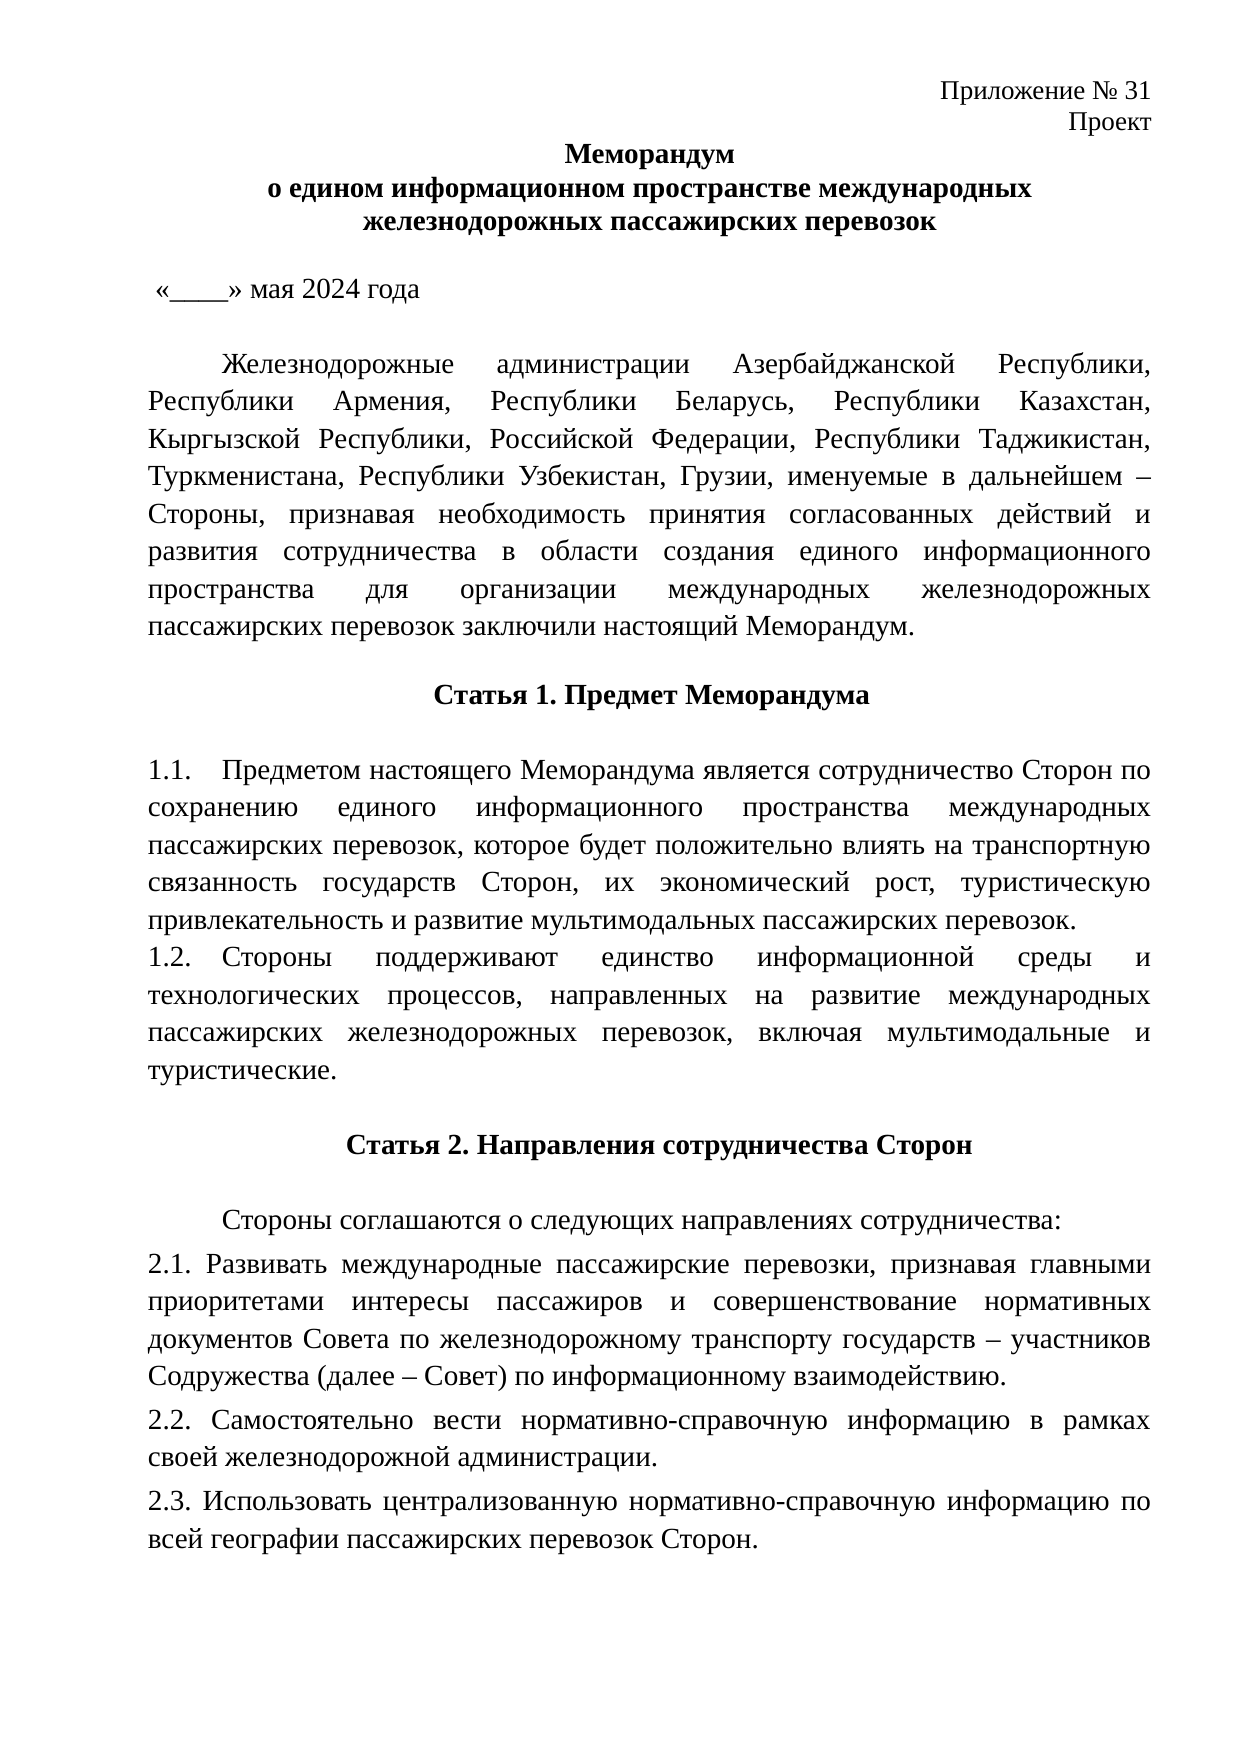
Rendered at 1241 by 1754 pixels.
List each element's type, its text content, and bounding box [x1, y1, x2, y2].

text «____» мая 2024 года [148, 268, 1152, 306]
text 2.1. Развивать международные пассажирские перевозки, признавая главными приоритетами интересы пассажиров и совершенствование нормативных документов Совета по железнодорожному транспорту государств – участников Содружества (далее – Совет) по информационному взаимодействию. [148, 1243, 1152, 1393]
text Статья 2. Направления сотрудничества Сторон [148, 1124, 1152, 1162]
list Предметом настоящего Меморандума является сотрудничество Сторон по сохранению единого информационного пространства международных пассажирских перевозок, которое будет положительно влиять на транспортную связанность государств Сторон, их экономический рост, туристическую привлекательность и развитие мультимодальных пассажирских перевозок. [148, 749, 1152, 937]
text Статья 1. Предмет Меморандума [148, 674, 1152, 712]
text Приложение № 31 [148, 74, 1152, 105]
subtitle Меморандум [148, 136, 1152, 170]
list Стороны поддерживают единство информационной среды и технологических процессов, направленных на развитие международных пассажирских железнодорожных перевозок, включая мультимодальные и туристические. [148, 937, 1152, 1087]
text 2.3. Использовать централизованную нормативно-справочную информацию по всей географии пассажирских перевозок Сторон. [148, 1481, 1152, 1556]
text Проект [148, 105, 1152, 136]
subtitle о едином информационном пространстве международных железнодорожных пассажирских перевозок [148, 170, 1152, 237]
text 2.2. Самостоятельно вести нормативно-справочную информацию в рамках своей железнодорожной администрации. [148, 1399, 1152, 1474]
text Железнодорожные администрации Азербайджанской Республики, Республики Армения, Республики Беларусь, Республики Казахстан, Кыргызской Республики, Российской Федерации, Республики Таджикистан, Туркменистана, Республики Узбекистан, Грузии, именуемые в дальнейшем – Стороны, признавая необходимость принятия согласованных действий и развития сотрудничества в области создания единого информационного пространства для организации международных железнодорожных пассажирских перевозок заключили настоящий Меморандум. [148, 343, 1152, 643]
text Стороны соглашаются о следующих направлениях сотрудничества: [148, 1199, 1152, 1237]
